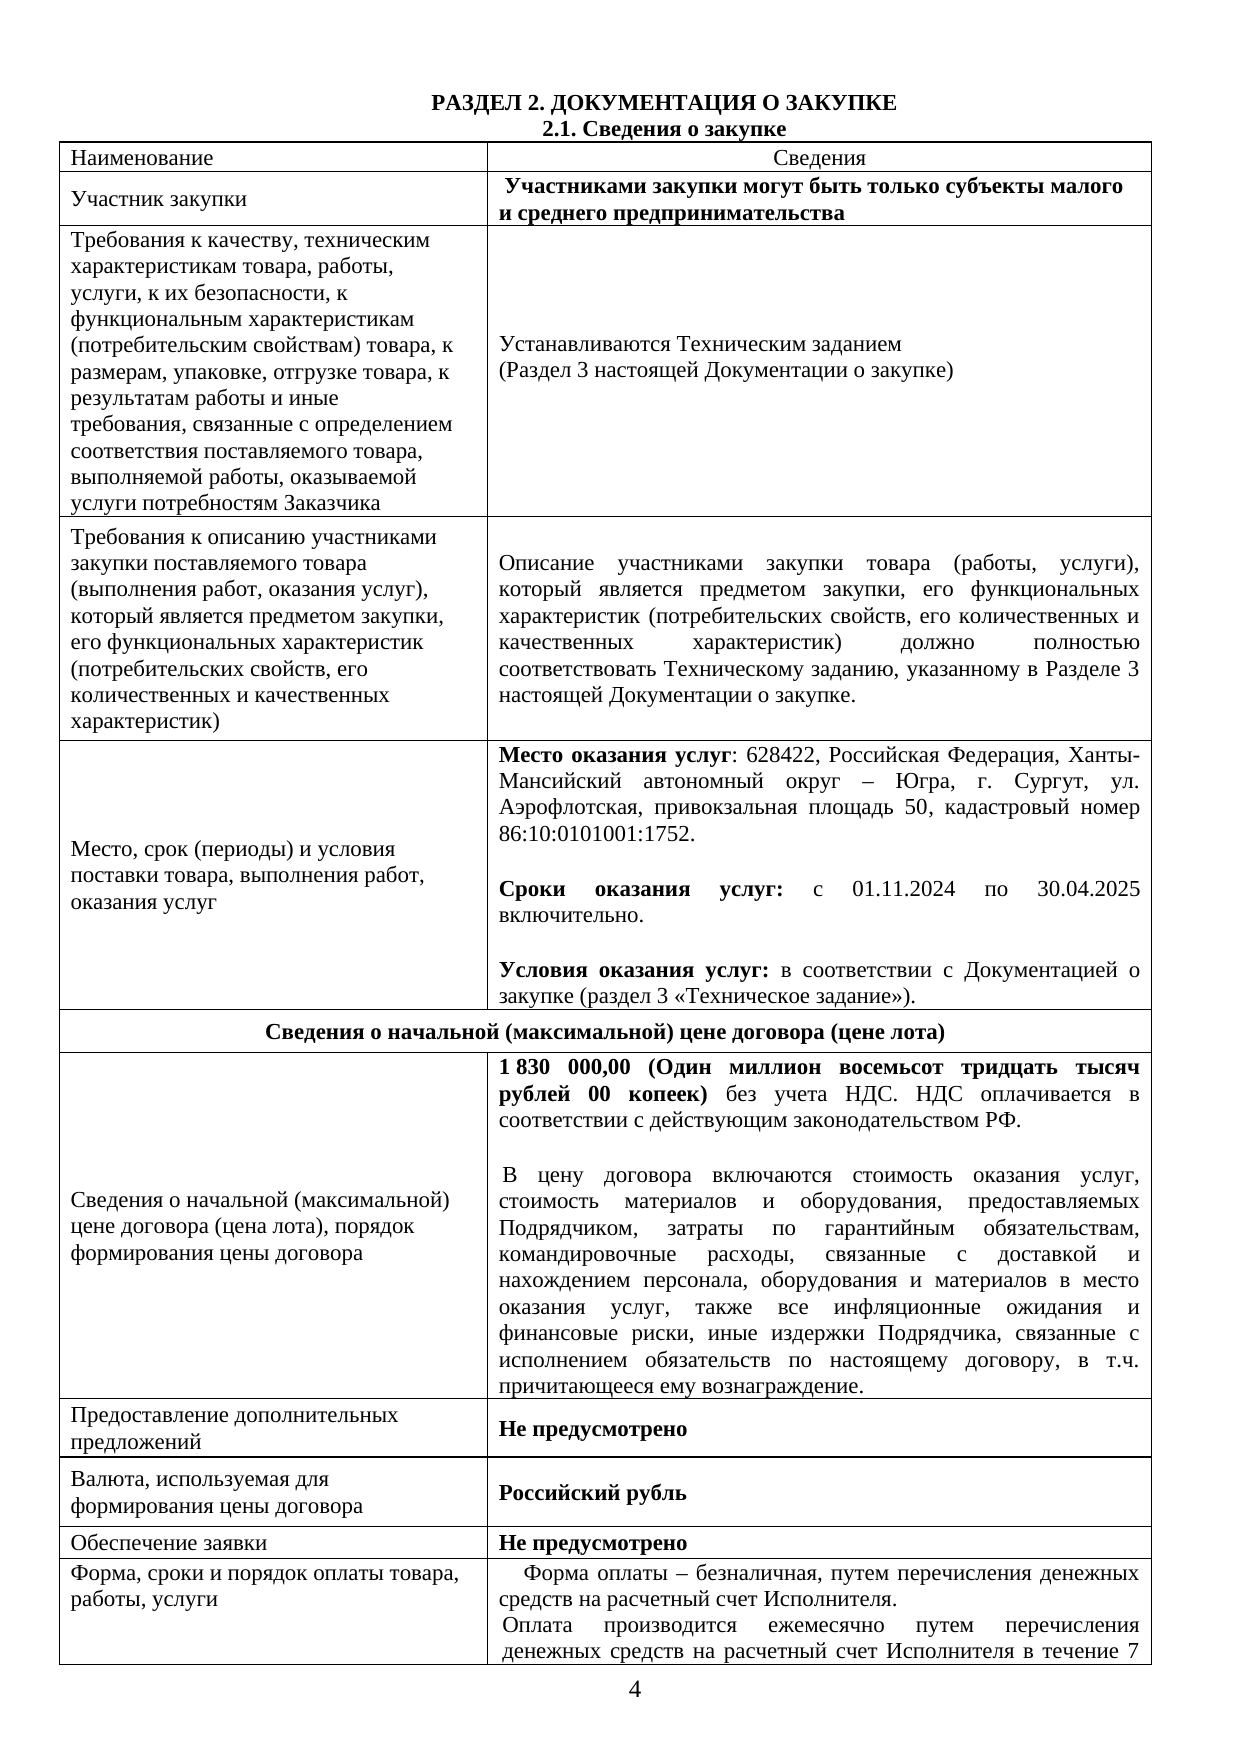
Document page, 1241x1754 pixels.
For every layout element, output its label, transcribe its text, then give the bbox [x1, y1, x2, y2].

table_cell Предоставление дополнительных предложений [60, 1399, 487, 1456]
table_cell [60, 1559, 487, 1664]
table_cell Описание участниками закупки товара (работы, услуги), который является предметом закупки, его функциональных характеристик (потребительских свойств, его количественных и качественных характеристик) должно полностью соответствовать Техническому заданию, указанному в Разделе 3 настоящей Документации о закупке. [488, 517, 1151, 739]
table_cell Требования к описанию участниками закупки поставляемого товара (выполнения работ, оказания услуг), который является предметом закупки, его функциональных характеристик (потребительских свойств, его количественных и качественных характеристик) [60, 517, 487, 739]
table_cell Обеспечение заявки [60, 1527, 487, 1557]
text РАЗДЕЛ 2. ДОКУМЕНТАЦИЯ О ЗАКУПКЕ [118, 89, 1152, 115]
table_cell 1 830 000,00 (Один миллион восемьсот тридцать тысяч рублей 00 копеек) без учета НДС. НДС оплачивается в соответствии с действующим законодательством РФ. В цену договора включаются стоимость оказания услуг, стоимость материалов и оборудования, предоставляемых Подрядчиком, затраты по гарантийным обязательствам, командировочные расходы, связанные с доставкой и нахождением персонала, оборудования и материалов в место оказания услуг, также все инфляционные ожидания и финансовые риски, иные издержки Подрядчика, связанные с исполнением обязательств по настоящему договору, в т.ч. причитающееся ему вознаграждение. [488, 1053, 1151, 1398]
table_header Сведения [488, 143, 1151, 171]
table_cell Валюта, используемая для формирования цены договора [60, 1458, 487, 1526]
table_cell Требования к качеству, техническим характеристикам товара, работы, услуги, к их безопасности, к функциональным характеристикам (потребительским свойствам) товара, к размерам, упаковке, отгрузке товара, к результатам работы и иные требования, связанные с определением соответствия поставляемого товара, выполняемой работы, оказываемой услуги потребностям Заказчика [60, 226, 487, 516]
text 2.1. Сведения о закупке [118, 115, 1152, 141]
table_cell Место, срок (периоды) и условия поставки товара, выполнения работ, оказания услуг [60, 741, 487, 1009]
table_cell Место оказания услуг: 628422, Российская Федерация, Ханты-Мансийский автономный округ – Югра, г. Сургут, ул. Аэрофлотская, привокзальная площадь 50, кадастровый номер 86:10:0101001:1752. Сроки оказания услуг: с 01.11.2024 по 30.04.2025 включительно. Условия оказания услуг: в соответствии с Документацией о закупке (раздел 3 «Техническое задание»). [488, 741, 1151, 1009]
table_cell Не предусмотрено [488, 1527, 1151, 1557]
table_cell Сведения о начальной (максимальной) цене договора (цене лота) [60, 1010, 1151, 1052]
table_header Наименование [60, 143, 487, 171]
table_cell Участниками закупки могут быть только субъекты малого и среднего предпринимательства [488, 172, 1151, 225]
table_cell Сведения о начальной (максимальной) цене договора (цена лота), порядок формирования цены договора [60, 1053, 487, 1398]
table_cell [488, 1559, 1151, 1664]
table_cell Российский рубль [488, 1458, 1151, 1526]
table_cell Участник закупки [60, 172, 487, 225]
table_cell Устанавливаются Техническим заданием (Раздел 3 настоящей Документации о закупке) [488, 226, 1151, 516]
table_cell Не предусмотрено [488, 1399, 1151, 1456]
